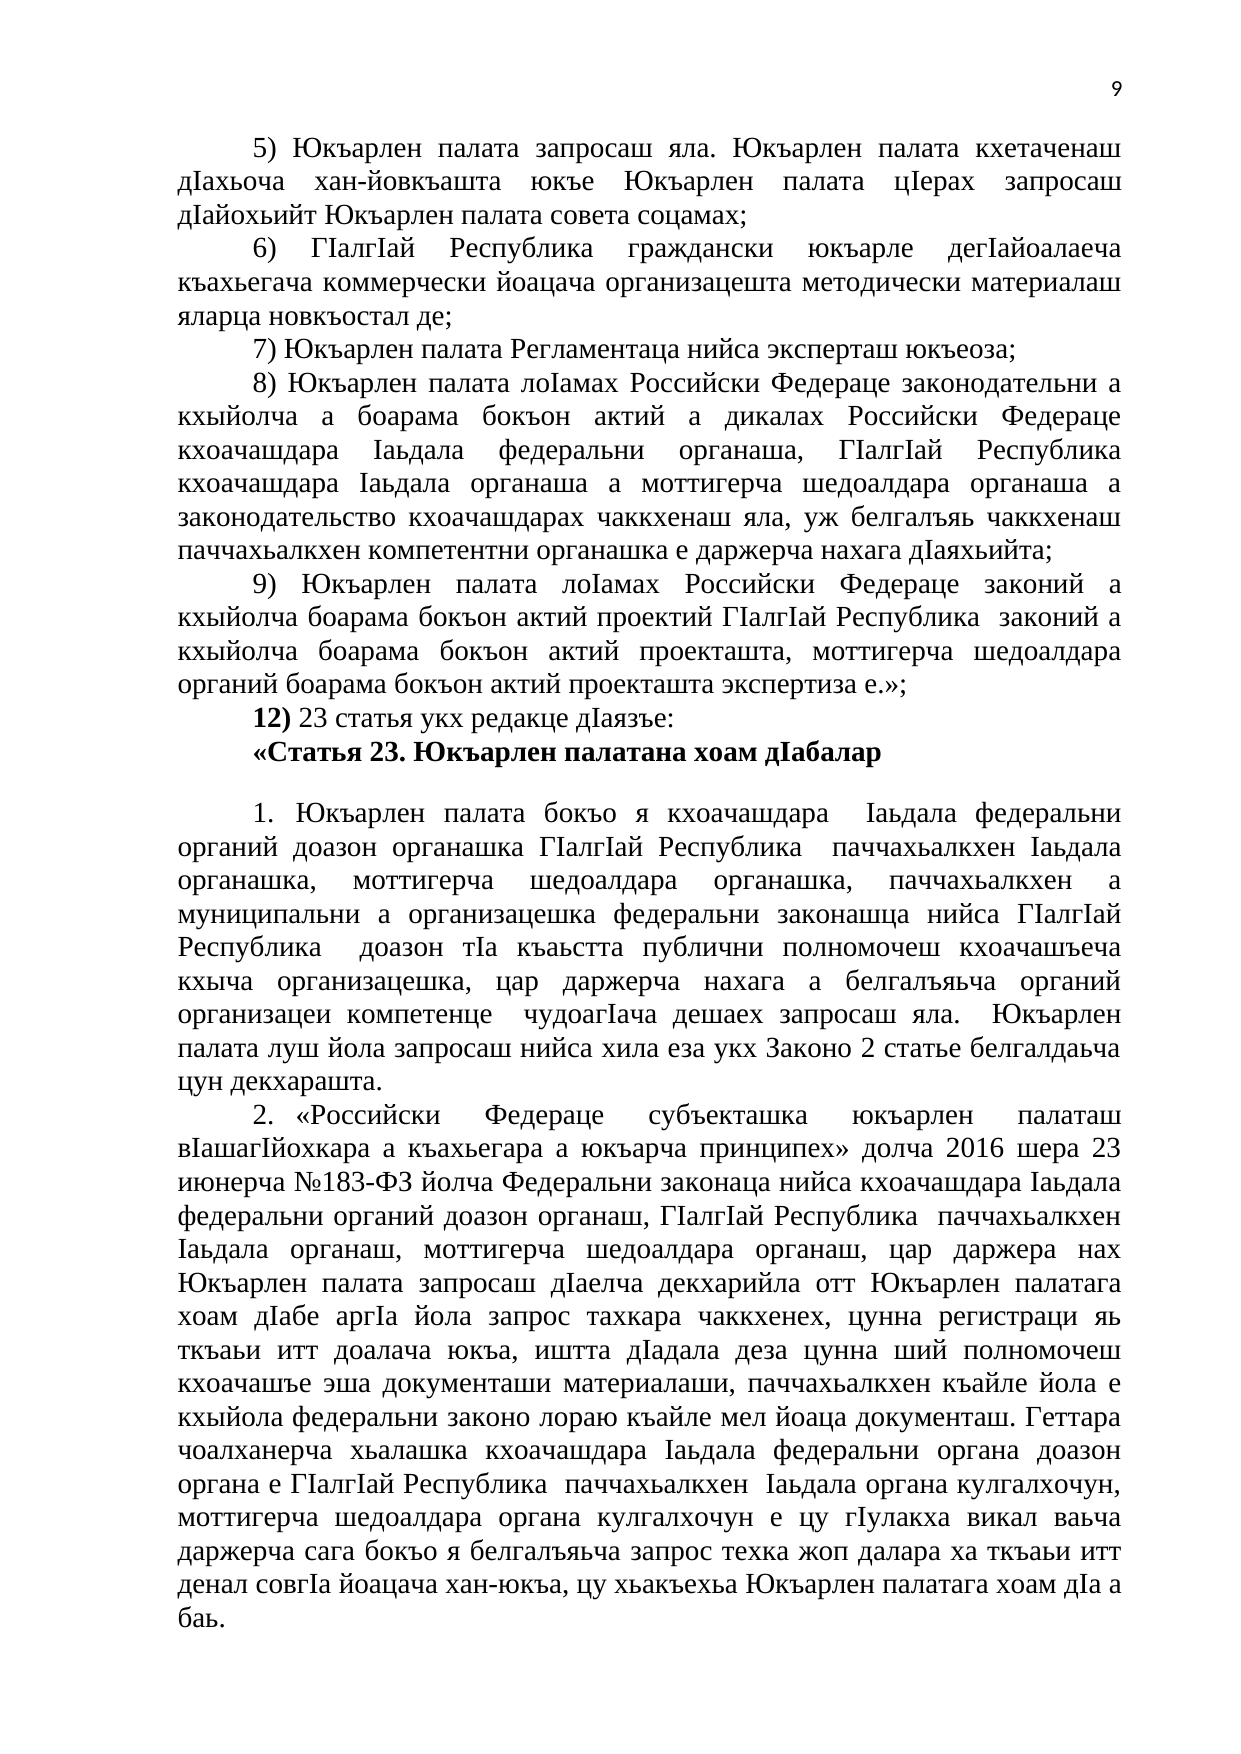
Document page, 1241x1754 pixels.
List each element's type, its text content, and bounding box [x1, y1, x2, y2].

text 12) 23 статья укх редакце дIаязъе: [177, 700, 1122, 734]
text 7) Юкъарлен палата Регламентаца нийса эксперташ юкъеоза; [177, 331, 1122, 365]
text «Статья 23. Юкъарлен палатана хоам дIабалар [177, 734, 1122, 767]
text 8) Юкъарлен палата лоIамах Российски Федераце законодательни а кхыйолча а боарама бокъон актий а дикалах Российски Федераце кхоачашдара Iаьдала федеральни органаша, ГIалгIай Республика кхоачашдара Iаьдала органаша а моттигерча шедоалдара органаша а законодательство кхоачашдарах чаккхенаш яла, уж белгалъяь чаккхенаш паччахьалкхен компетентни органашка е даржерча нахага дIаяхьийта; [177, 365, 1122, 566]
list «Российски Федераце субъекташка юкъарлен палаташ вIашагIйохкара а къахьегара а юкъарча принципех» долча 2016 шера 23 июнерча №183-ФЗ йолча Федеральни законаца нийса кхоачашдара Iаьдала федеральни органий доазон органаш, ГIалгIай Республика паччахьалкхен Iаьдала органаш, моттигерча шедоалдара органаш, цар даржера нах Юкъарлен палата запросаш дIаелча декхарийла отт Юкъарлен палатага хоам дIабе аргIа йола запрос тахкара чаккхенех, цунна регистраци яь ткъаьи итт доалача юкъа, иштта дIадала деза цунна ший полномочеш кхоачашъе эша документаши материалаши, паччахьалкхен къайле йола е кхыйола федеральни законо лораю къайле мел йоаца документаш. Геттара чоалханерча хьалашка кхоачашдара Iаьдала федеральни органа доазон органа е ГIалгIай Республика паччахьалкхен Iаьдала органа кулгалхочун, моттигерча шедоалдара органа кулгалхочун е цу гIулакха викал ваьча даржерча сага бокъо я белгалъяьча запрос техка жоп далара ха ткъаьи итт денал совгIа йоацача хан-юкъа, цу хьакъехьа Юкъарлен палатага хоам дIа а баь. [177, 1097, 1122, 1634]
text 9) Юкъарлен палата лоIамах Российски Федераце законий а кхыйолча боарама бокъон актий проектий ГIалгIай Республика законий а кхыйолча боарама бокъон актий проекташта, моттигерча шедоалдара органий боарама бокъон актий проекташта экспертиза е.»; [177, 566, 1122, 700]
text 6) ГIалгIай Республика граждански юкъарле дегIайоалаеча къахьегача коммерчески йоацача организацешта методически материалаш яларца новкъостал де; [177, 231, 1122, 331]
text 5) Юкъарлен палата запросаш яла. Юкъарлен палата кхетаченаш дIахьоча хан-йовкъашта юкъе Юкъарлен палата цIерах запросаш дIайохьийт Юкъарлен палата совета соцамах; [177, 130, 1122, 231]
list Юкъарлен палата бокъо я кхоачашдара Iаьдала федеральни органий доазон органашка ГIалгIай Республика паччахьалкхен Iаьдала органашка, моттигерча шедоалдара органашка, паччахьалкхен а муниципальни а организацешка федеральни законашца нийса ГIалгIай Республика доазон тIа къаьстта публични полномочеш кхоачашъеча кхыча организацешка, цар даржерча нахага а белгалъяьча органий организацеи компетенце чудоагIача дешаех запросаш яла. Юкъарлен палата луш йола запросаш нийса хила еза укх Законо 2 статье белгалдаьча цун декхарашта. [177, 795, 1122, 1097]
